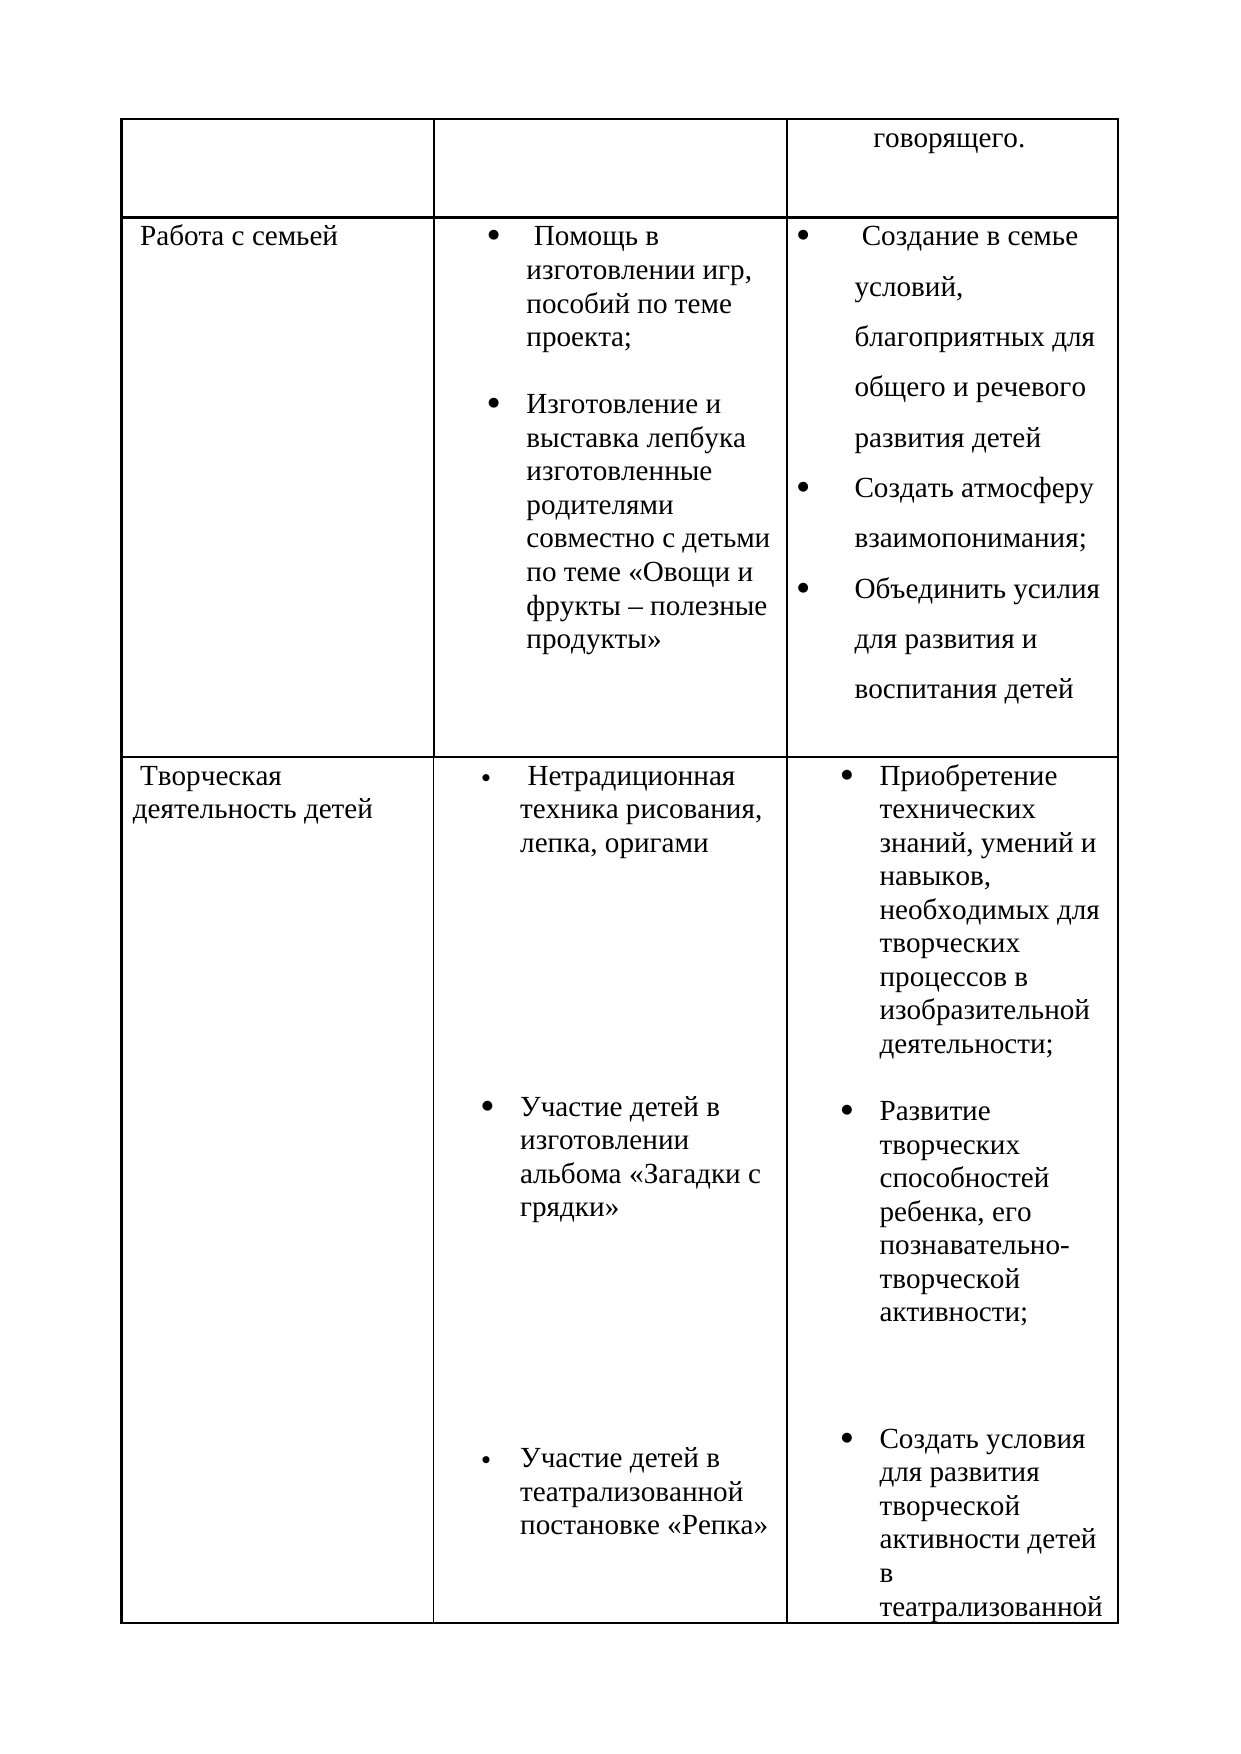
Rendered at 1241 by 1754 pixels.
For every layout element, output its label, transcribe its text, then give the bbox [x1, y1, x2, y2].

table_cell Помощь в изготовлении игр, пособий по теме проекта; Изготовление и выставка лепбука изготовленные родителями совместно с детьми по теме «Овощи и фрукты – полезные продукты» [435, 219, 786, 756]
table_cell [123, 758, 433, 1622]
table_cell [788, 120, 1117, 216]
table_cell Работа с семьей [123, 219, 433, 756]
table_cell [123, 120, 433, 216]
table_cell Создание в семье условий, благоприятных для общего и речевого развития детей Создать атмосферу взаимопонимания; Объединить усилия для развития и воспитания детей [788, 219, 1117, 756]
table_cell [435, 120, 786, 216]
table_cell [434, 758, 786, 1622]
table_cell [788, 758, 1117, 1622]
